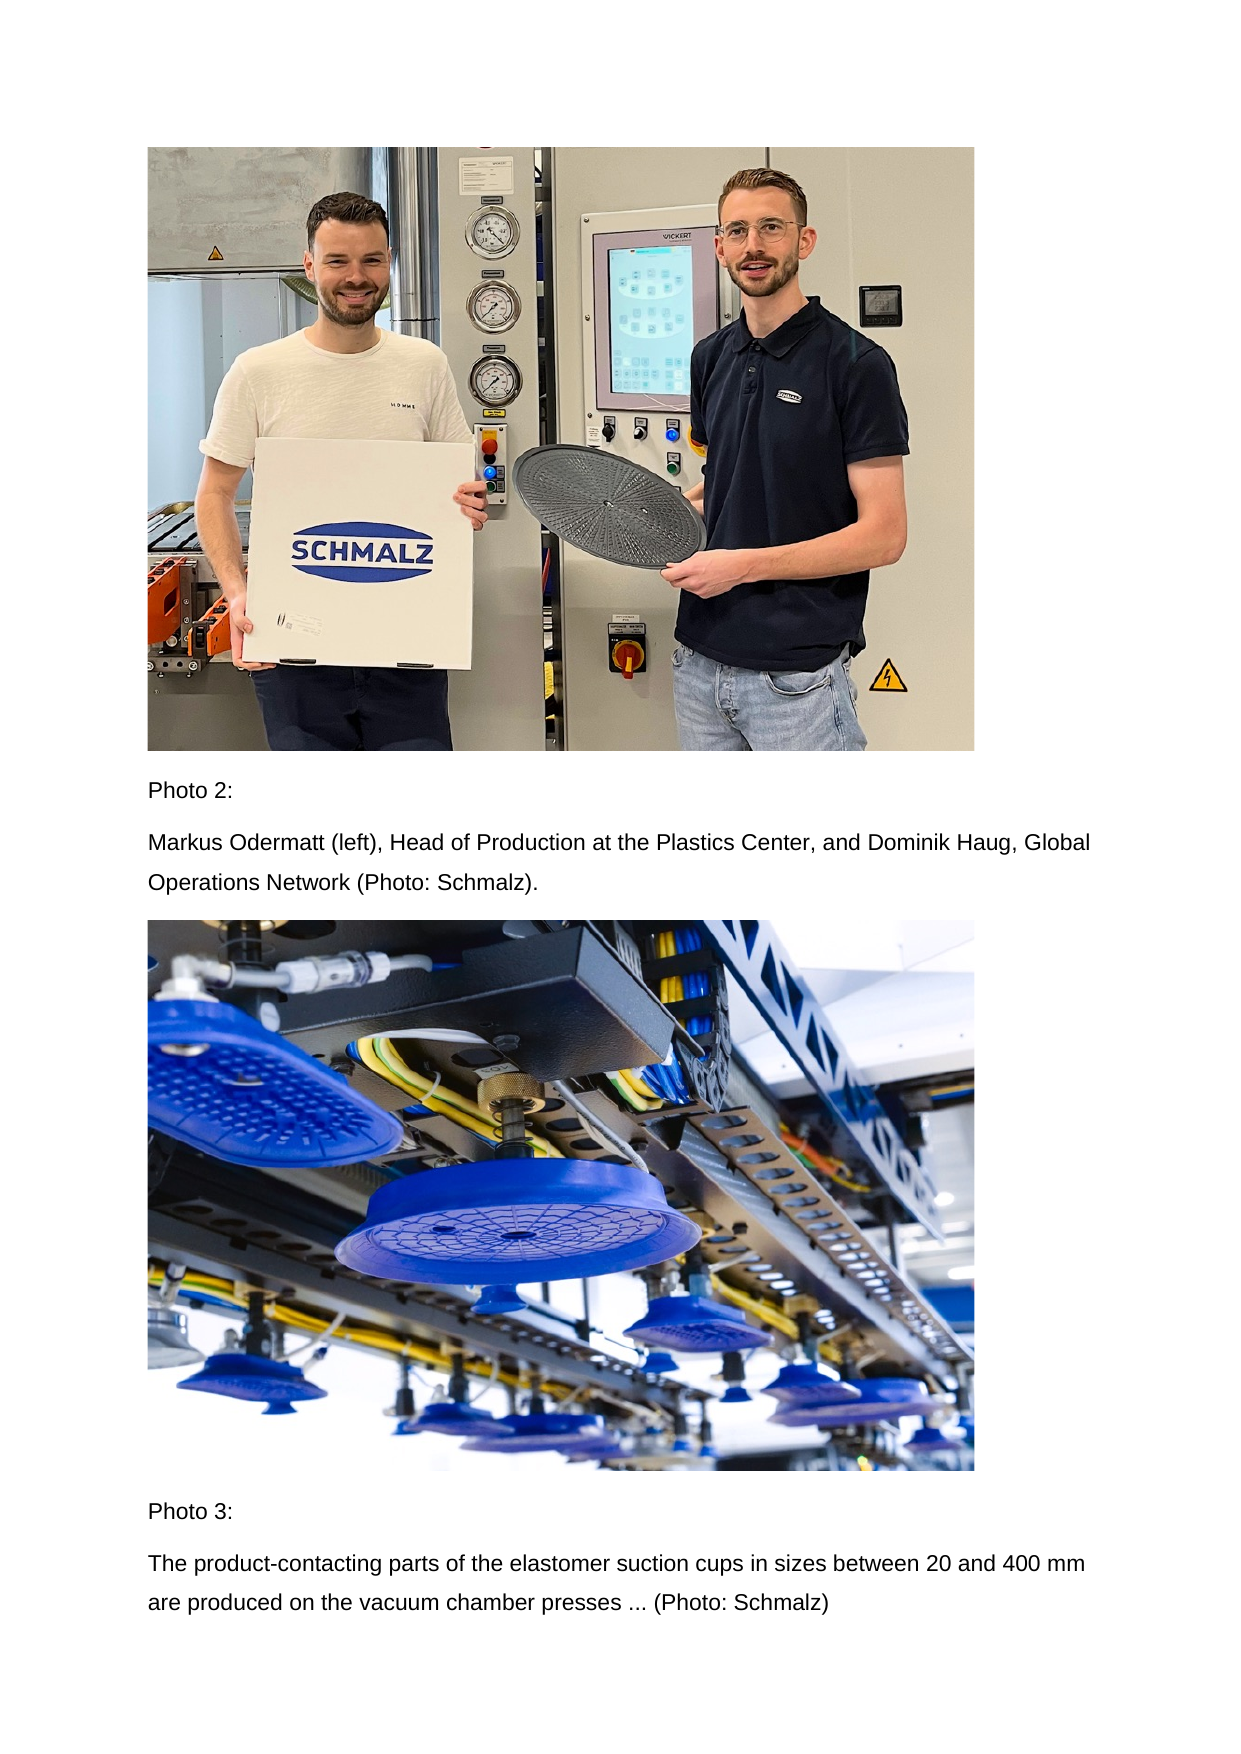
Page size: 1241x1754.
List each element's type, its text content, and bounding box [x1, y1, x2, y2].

text Photo 2: [148, 777, 1093, 803]
text Photo 3: [148, 1498, 1093, 1524]
text The product-contacting parts of the elastomer suction cups in sizes between 20 and 400 mm are produced on the vacuum chamber presses ... (Photo: Schmalz) [148, 1550, 1093, 1616]
picture [147, 147, 975, 751]
text Markus Odermatt (left), Head of Production at the Plastics Center, and Dominik Haug, Global Operations Network (Photo: Schmalz). [148, 829, 1093, 895]
picture [147, 920, 975, 1471]
